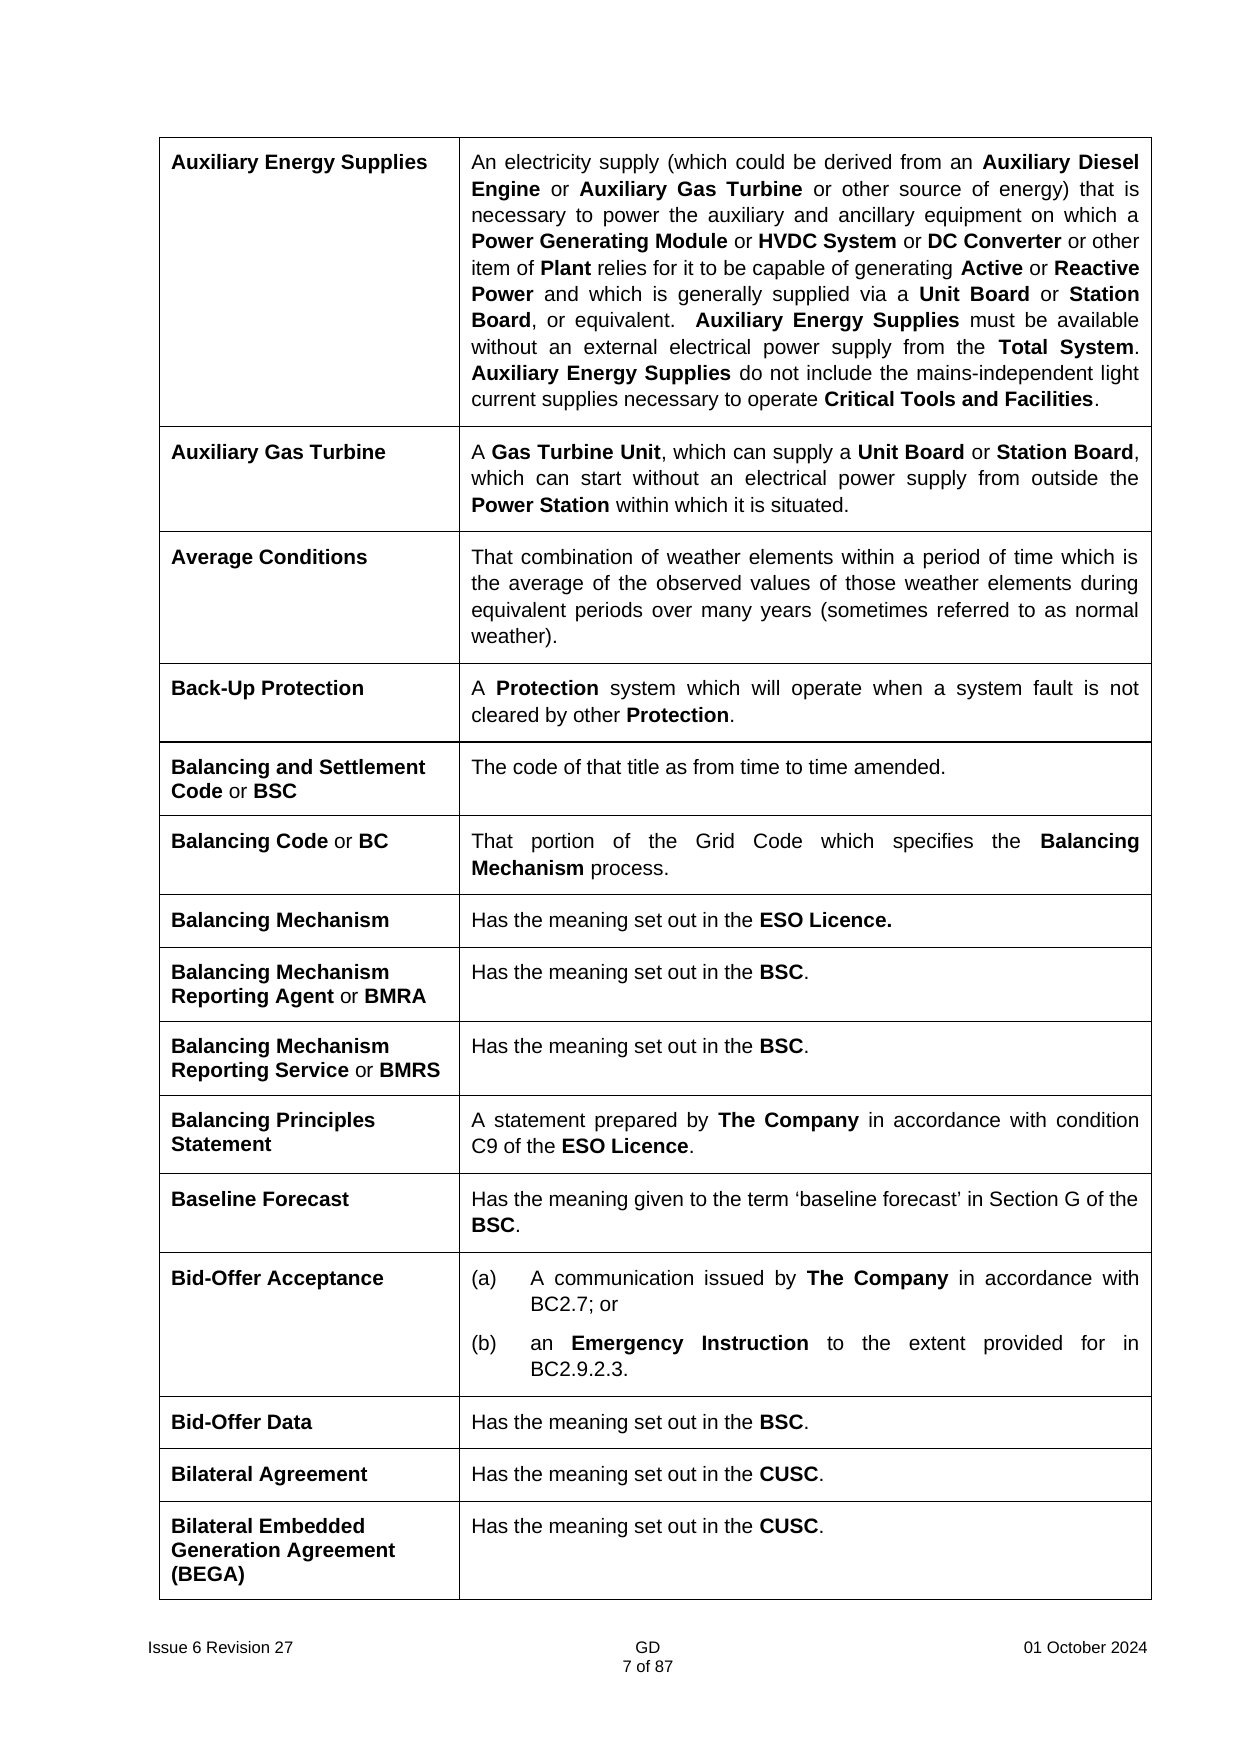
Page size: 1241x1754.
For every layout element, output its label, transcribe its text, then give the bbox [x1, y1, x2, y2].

table_cell Has the meaning given to the term ‘baseline forecast’ in Section G of the BSC. [460, 1174, 1151, 1252]
table_cell Balancing and Settlement Code or BSC [160, 743, 459, 815]
table_cell Balancing Mechanism Reporting Agent or BMRA [160, 948, 459, 1021]
table_cell That portion of the Grid Code which specifies the Balancing Mechanism process. [460, 816, 1151, 894]
table_cell Average Conditions [160, 532, 459, 663]
table_cell Balancing Code or BC [160, 816, 459, 894]
table_cell The code of that title as from time to time amended. [460, 743, 1151, 815]
table_cell An electricity supply (which could be derived from an Auxiliary Diesel Engine or Auxiliary Gas Turbine or other source of energy) that is necessary to power the auxiliary and ancillary equipment on which a Power Generating Module or HVDC System or DC Converter or other item of Plant relies for it to be capable of generating Active or Reactive Power and which is generally supplied via a Unit Board or Station Board, or equivalent. Auxiliary Energy Supplies must be available without an external electrical power supply from the Total System. Auxiliary Energy Supplies do not include the mains-independent light current supplies necessary to operate Critical Tools and Facilities. [460, 138, 1151, 426]
table_cell Bid-Offer Acceptance [160, 1253, 459, 1396]
table_cell A Gas Turbine Unit, which can supply a Unit Board or Station Board, which can start without an electrical power supply from outside the Power Station within which it is situated. [460, 427, 1151, 531]
table_cell Auxiliary Gas Turbine [160, 427, 459, 531]
table_cell A Protection system which will operate when a system fault is not cleared by other Protection. [460, 664, 1151, 741]
table_cell Has the meaning set out in the ESO Licence. [460, 895, 1151, 947]
table_cell Balancing Principles Statement [160, 1096, 459, 1173]
table_cell Has the meaning set out in the CUSC. [460, 1449, 1151, 1501]
table_cell Has the meaning set out in the BSC. [460, 1397, 1151, 1448]
table_cell Has the meaning set out in the BSC. [460, 948, 1151, 1021]
table_cell Bilateral Agreement [160, 1449, 459, 1501]
table_cell Bilateral Embedded Generation Agreement (BEGA) [160, 1502, 459, 1599]
table_cell Has the meaning set out in the BSC. [460, 1022, 1151, 1094]
table_cell Balancing Mechanism [160, 895, 459, 947]
table_cell (a) A communication issued by The Company in accordance with BC2.7; or (b) an Emergency Instruction to the extent provided for in BC2.9.2.3. [460, 1253, 1151, 1396]
table_cell That combination of weather elements within a period of time which is the average of the observed values of those weather elements during equivalent periods over many years (sometimes referred to as normal weather). [460, 532, 1151, 663]
table_cell Bid-Offer Data [160, 1397, 459, 1448]
table_cell A statement prepared by The Company in accordance with condition C9 of the ESO Licence. [460, 1096, 1151, 1173]
table_cell Balancing Mechanism Reporting Service or BMRS [160, 1022, 459, 1094]
table_cell Back-Up Protection [160, 664, 459, 741]
table_cell Auxiliary Energy Supplies [160, 138, 459, 426]
table_cell Has the meaning set out in the CUSC. [460, 1502, 1151, 1599]
table_cell Baseline Forecast [160, 1174, 459, 1252]
